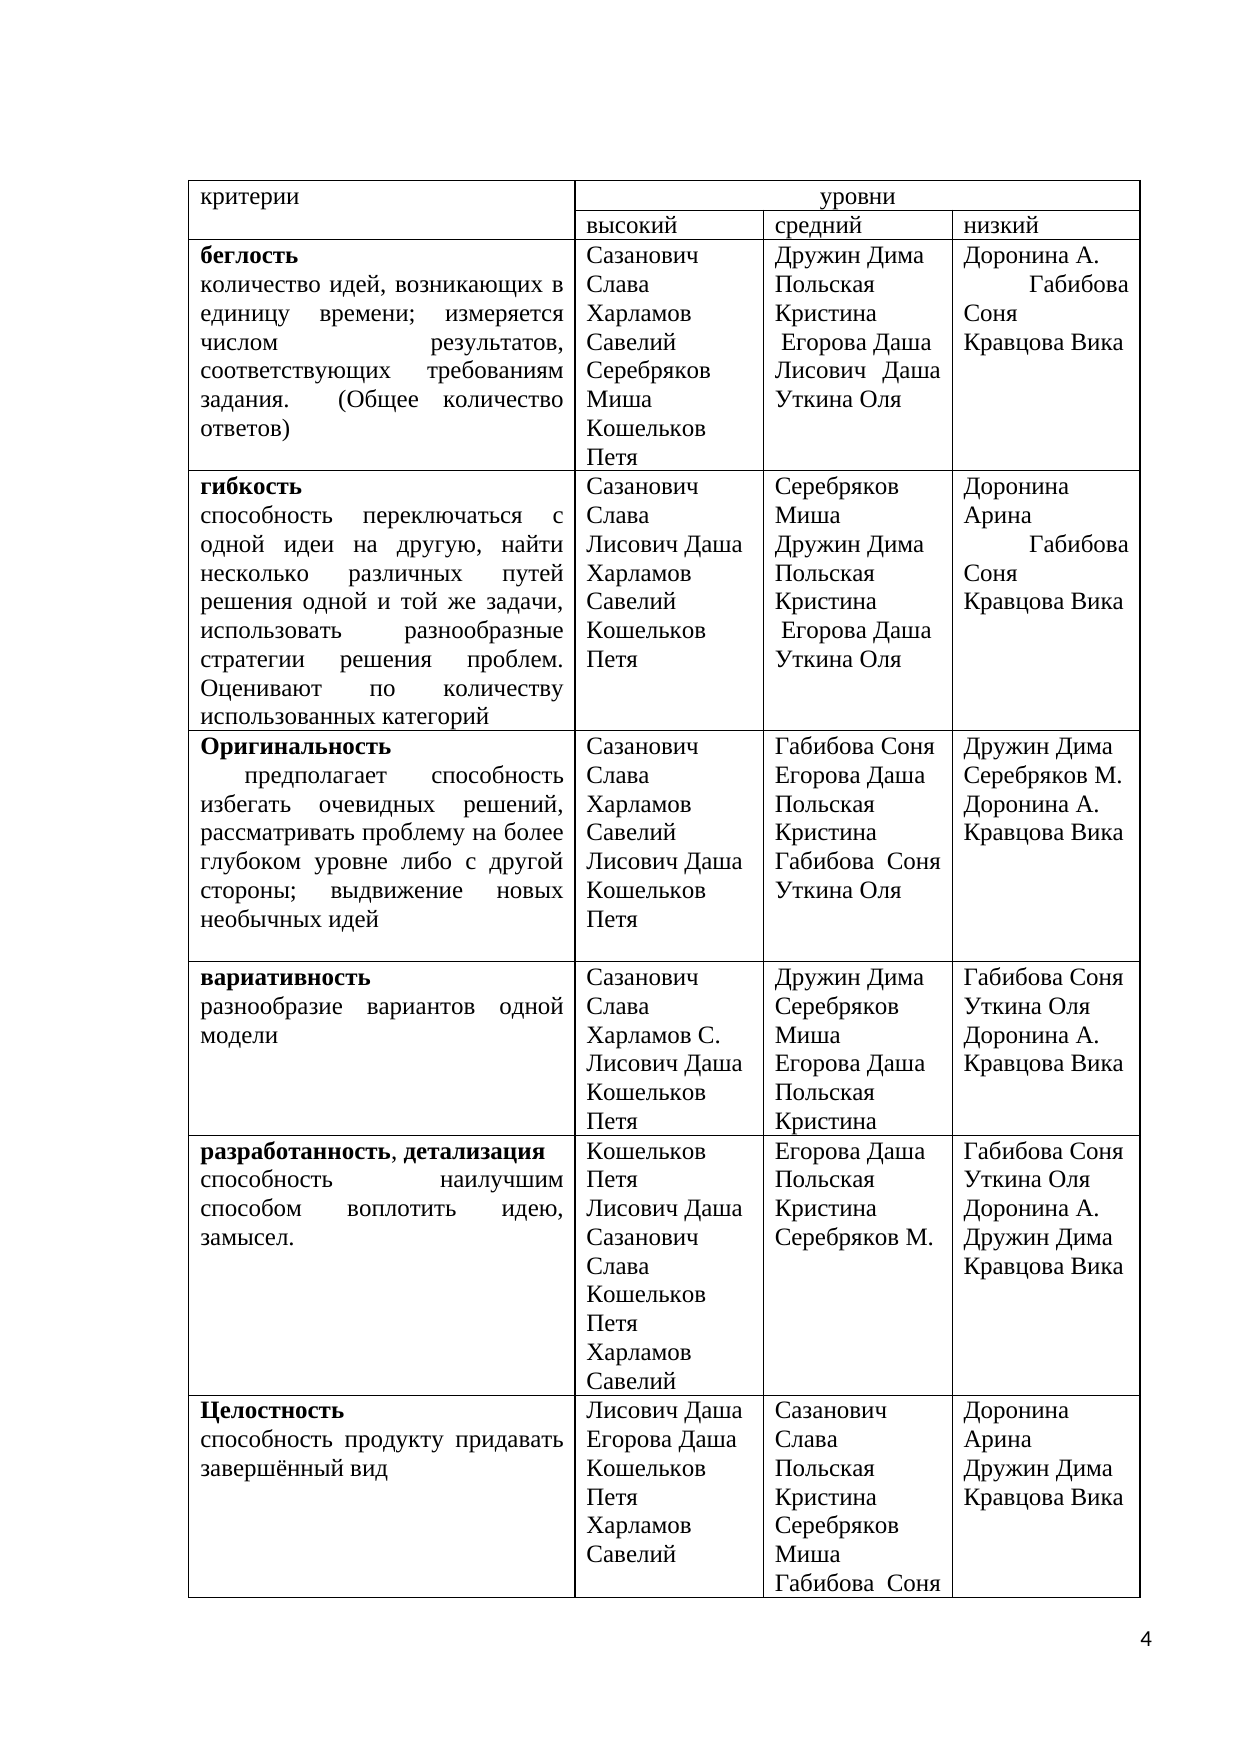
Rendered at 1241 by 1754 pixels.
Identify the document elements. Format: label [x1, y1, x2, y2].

table_header [177, 118, 1152, 1624]
